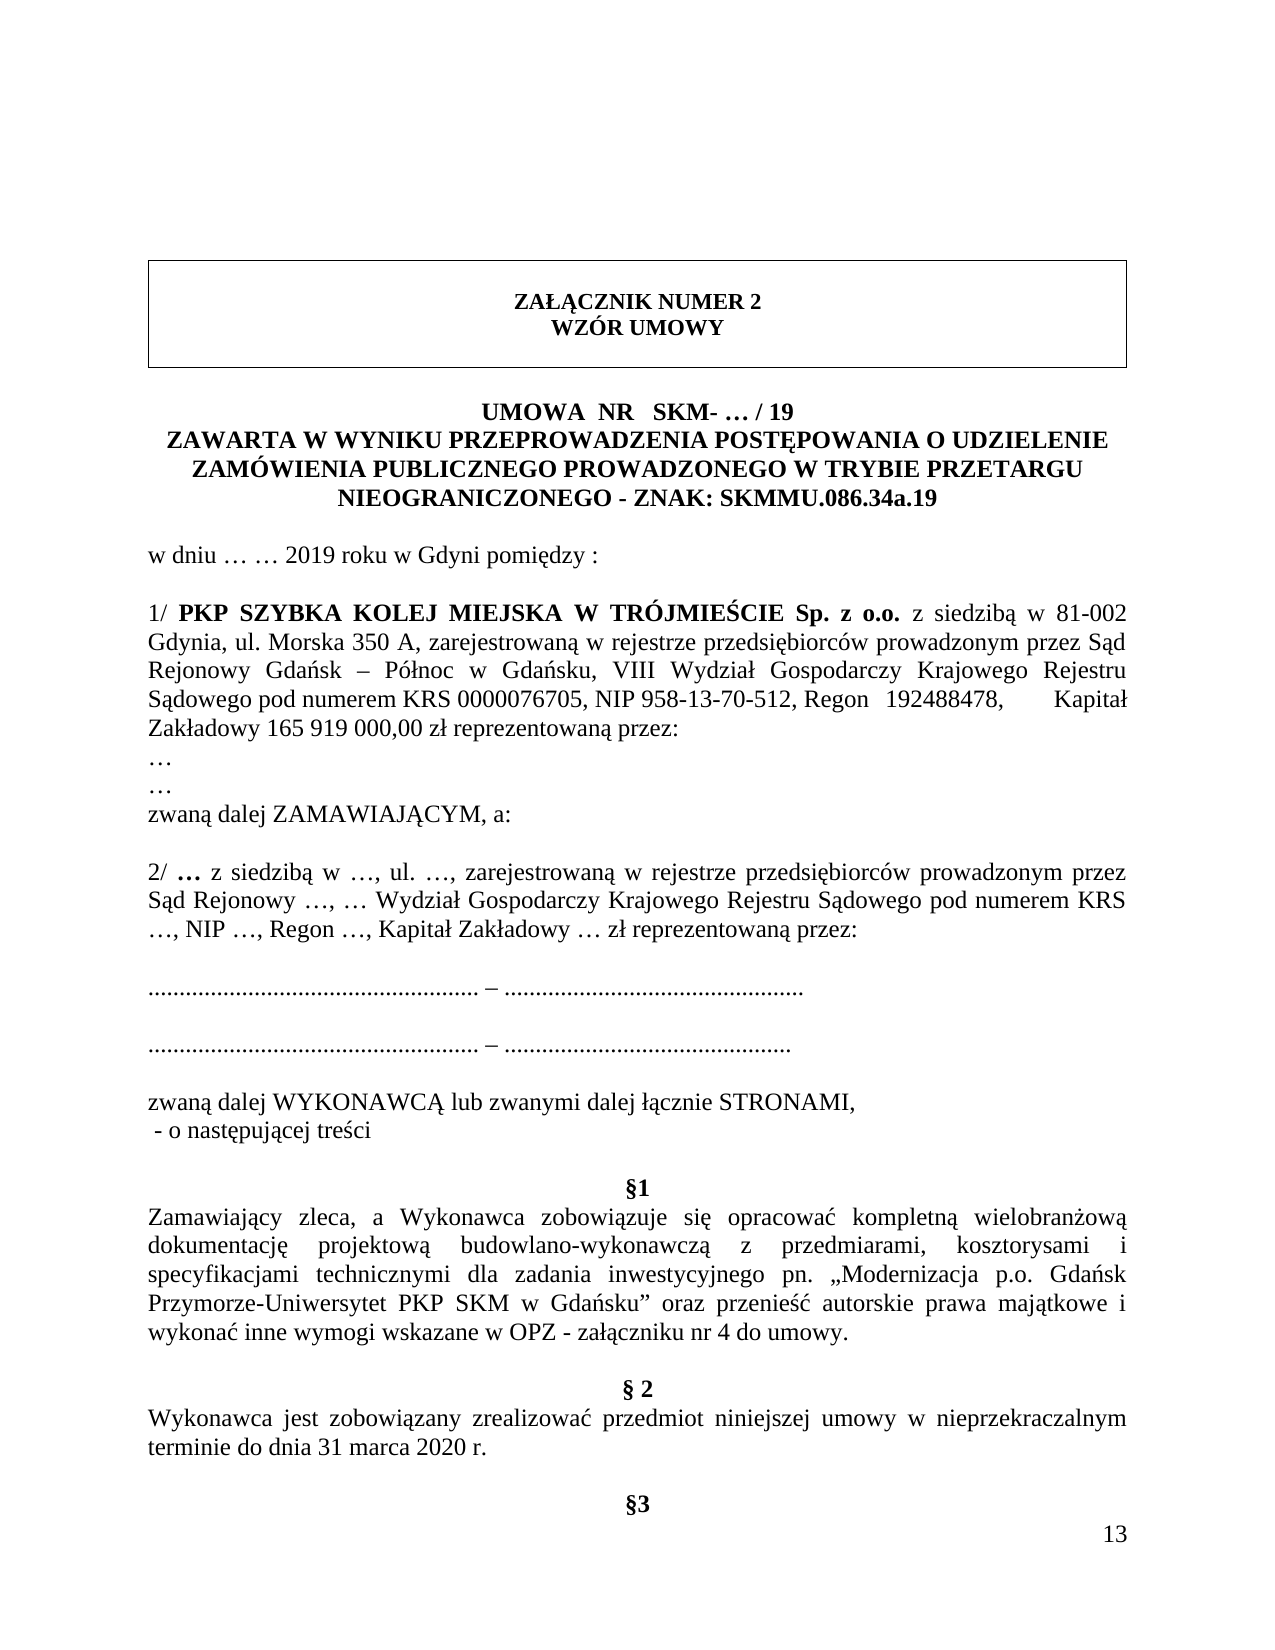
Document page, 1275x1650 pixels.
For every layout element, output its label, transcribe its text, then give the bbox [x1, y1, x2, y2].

text §1 [148, 1173, 1127, 1202]
text zwaną dalej ZAMAWIAJĄCYM, a: [148, 799, 1127, 828]
text ..................................................... – ................................................ [148, 972, 1127, 1000]
text w dniu … … 2019 roku w Gdyni pomiędzy : [148, 540, 1127, 569]
text 1/ PKP SZYBKA KOLEJ MIEJSKA W TRÓJMIEŚCIE Sp. z o.o. z siedzibą w 81-002 Gdynia, ul. Morska , zarejestrowaną w rejestrze przedsiębiorców prowadzonym przez Sąd Rejonowy Gdańsk – Północ w Gdańsku, VIII Wydział Gospodarczy Krajowego Rejestru Sądowego pod numerem KRS 0000076705, NIP 958-13-70-512, Regon 192488478, Kapitał Zakładowy 165 919 000,00 zł reprezentowaną przez: [148, 598, 1127, 742]
text … [148, 770, 1127, 799]
text Wykonawca jest zobowiązany zrealizować przedmiot niniejszej umowy w nieprzekraczalnym terminie do dnia 31 marca 2020 r. [148, 1403, 1127, 1460]
text Zamawiający zleca, a Wykonawca zobowiązuje się opracować kompletną wielobranżową dokumentację projektową budowlano-wykonawczą z przedmiarami, kosztorysami i specyfikacjami technicznymi dla zadania inwestycyjnego pn. „Modernizacja p.o. Gdańsk Przymorze-Uniwersytet PKP SKM w Gdańsku” oraz przenieść autorskie prawa majątkowe i wykonać inne wymogi wskazane w OPZ - załączniku nr 4 do umowy. [148, 1202, 1127, 1345]
text § 2 [148, 1374, 1127, 1403]
text UMOWA NR SKM- … / 19 [148, 397, 1127, 425]
text ..................................................... – .............................................. [148, 1029, 1127, 1058]
text §3 [148, 1489, 1127, 1518]
text - o następującej treści [148, 1115, 1127, 1144]
table_header ZAŁĄCZNIK NUMER 2 WZÓR UMOWY [149, 261, 1126, 367]
text ZAWARTA W WYNIKU PRZEPROWADZENIA POSTĘPOWANIA O UDZIELENIE ZAMÓWIENIA PUBLICZNEGO PROWADZONEGO W TRYBIE PRZETARGU NIEOGRANICZONEGO - ZNAK: SKMMU.086.34a.19 [148, 425, 1127, 512]
text … [148, 742, 1127, 770]
text 2/ … z siedzibą w …, ul. …, zarejestrowaną w rejestrze przedsiębiorców prowadzonym przez Sąd Rejonowy …, … Wydział Gospodarczy Krajowego Rejestru Sądowego pod numerem KRS …, NIP …, Regon …, Kapitał Zakładowy … zł reprezentowaną przez: [148, 857, 1127, 943]
text zwaną dalej WYKONAWCĄ lub zwanymi dalej łącznie STRONAMI, [148, 1087, 1127, 1115]
